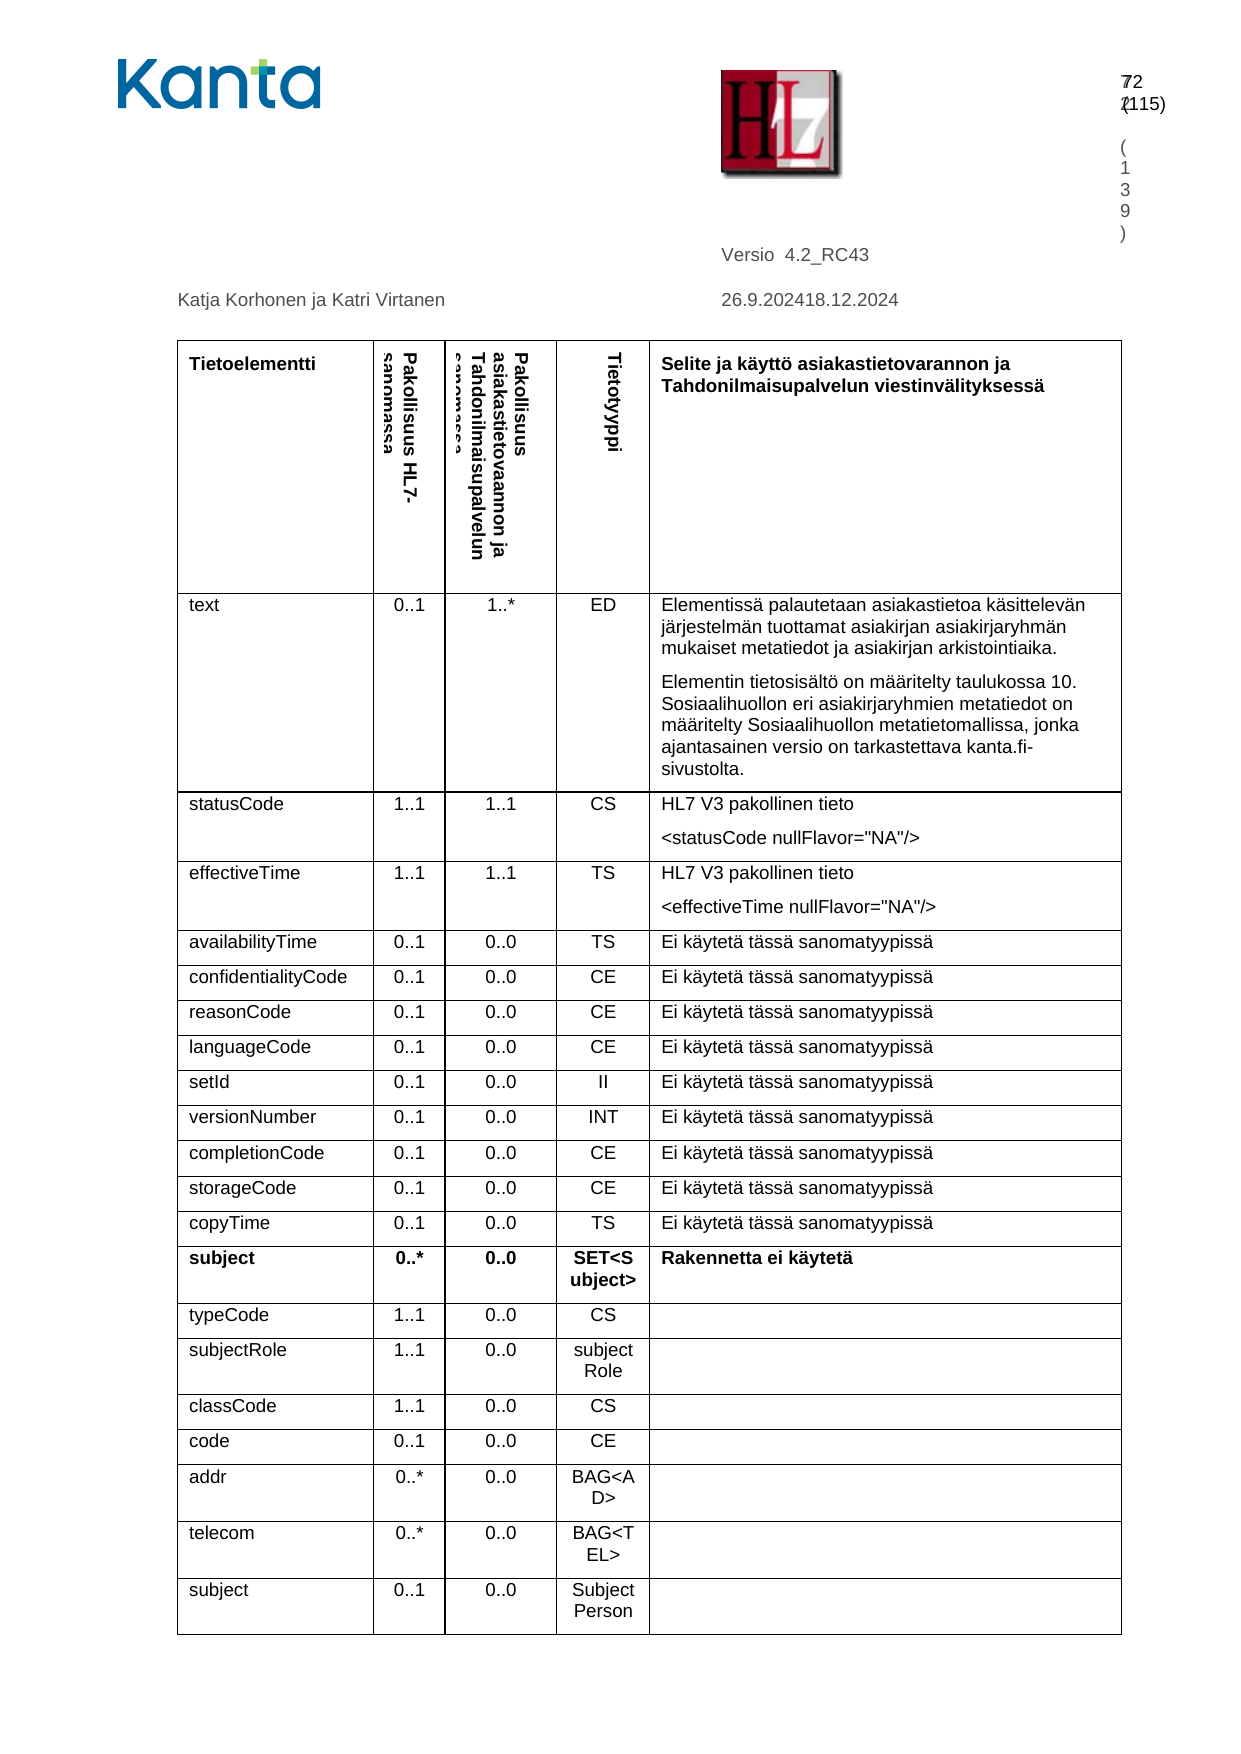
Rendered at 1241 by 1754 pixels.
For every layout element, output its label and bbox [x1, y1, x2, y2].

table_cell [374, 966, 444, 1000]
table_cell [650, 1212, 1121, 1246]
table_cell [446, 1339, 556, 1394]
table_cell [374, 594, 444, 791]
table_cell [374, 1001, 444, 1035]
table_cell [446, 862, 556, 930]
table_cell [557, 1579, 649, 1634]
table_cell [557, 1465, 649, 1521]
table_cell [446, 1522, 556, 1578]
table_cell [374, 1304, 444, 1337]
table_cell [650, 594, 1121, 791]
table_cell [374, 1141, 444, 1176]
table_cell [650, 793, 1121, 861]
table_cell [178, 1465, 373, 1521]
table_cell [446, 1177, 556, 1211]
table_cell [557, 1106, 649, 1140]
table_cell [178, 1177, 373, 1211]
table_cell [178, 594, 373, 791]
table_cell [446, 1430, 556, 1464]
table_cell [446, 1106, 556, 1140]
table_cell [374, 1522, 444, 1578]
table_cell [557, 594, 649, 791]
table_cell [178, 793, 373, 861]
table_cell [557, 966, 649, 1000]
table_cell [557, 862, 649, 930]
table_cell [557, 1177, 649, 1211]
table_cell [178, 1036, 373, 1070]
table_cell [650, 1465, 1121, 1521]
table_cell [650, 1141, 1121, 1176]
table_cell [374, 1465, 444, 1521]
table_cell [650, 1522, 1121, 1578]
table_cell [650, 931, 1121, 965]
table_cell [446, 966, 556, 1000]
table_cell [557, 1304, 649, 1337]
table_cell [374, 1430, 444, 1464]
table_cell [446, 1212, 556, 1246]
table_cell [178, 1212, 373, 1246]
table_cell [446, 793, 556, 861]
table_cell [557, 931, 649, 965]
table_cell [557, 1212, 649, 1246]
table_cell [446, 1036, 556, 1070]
picture [721, 70, 844, 179]
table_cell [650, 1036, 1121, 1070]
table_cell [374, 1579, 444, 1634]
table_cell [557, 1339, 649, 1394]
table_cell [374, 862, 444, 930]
picture [118, 59, 321, 109]
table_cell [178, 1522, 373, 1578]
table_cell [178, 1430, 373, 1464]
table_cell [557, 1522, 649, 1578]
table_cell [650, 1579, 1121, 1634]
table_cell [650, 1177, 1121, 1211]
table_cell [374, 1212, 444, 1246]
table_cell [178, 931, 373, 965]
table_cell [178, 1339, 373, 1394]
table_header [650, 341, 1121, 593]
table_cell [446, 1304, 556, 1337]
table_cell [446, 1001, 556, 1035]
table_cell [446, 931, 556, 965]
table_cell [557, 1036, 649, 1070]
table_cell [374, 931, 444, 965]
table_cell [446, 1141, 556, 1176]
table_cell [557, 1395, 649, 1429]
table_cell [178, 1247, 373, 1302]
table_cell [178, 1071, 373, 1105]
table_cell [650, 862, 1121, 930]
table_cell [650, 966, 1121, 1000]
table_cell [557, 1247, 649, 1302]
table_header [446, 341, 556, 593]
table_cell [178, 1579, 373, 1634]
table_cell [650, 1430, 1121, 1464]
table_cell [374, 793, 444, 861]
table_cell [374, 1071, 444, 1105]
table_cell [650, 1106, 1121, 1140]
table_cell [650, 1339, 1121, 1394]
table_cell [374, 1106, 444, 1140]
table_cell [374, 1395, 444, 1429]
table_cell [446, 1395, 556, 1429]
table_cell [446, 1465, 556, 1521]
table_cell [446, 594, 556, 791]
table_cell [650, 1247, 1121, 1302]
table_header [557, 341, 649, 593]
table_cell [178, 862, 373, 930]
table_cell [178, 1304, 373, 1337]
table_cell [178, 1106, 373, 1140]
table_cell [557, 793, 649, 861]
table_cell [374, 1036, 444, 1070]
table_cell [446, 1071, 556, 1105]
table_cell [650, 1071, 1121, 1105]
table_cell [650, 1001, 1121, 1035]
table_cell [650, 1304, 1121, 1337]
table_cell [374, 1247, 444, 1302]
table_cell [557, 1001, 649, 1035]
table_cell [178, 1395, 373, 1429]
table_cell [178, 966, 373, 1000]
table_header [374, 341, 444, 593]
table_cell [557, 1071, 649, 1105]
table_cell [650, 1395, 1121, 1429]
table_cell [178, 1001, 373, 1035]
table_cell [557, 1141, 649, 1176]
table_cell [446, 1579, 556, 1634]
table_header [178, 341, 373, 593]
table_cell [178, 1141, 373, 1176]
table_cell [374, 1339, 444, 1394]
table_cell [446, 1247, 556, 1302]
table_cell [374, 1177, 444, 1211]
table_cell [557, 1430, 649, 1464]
